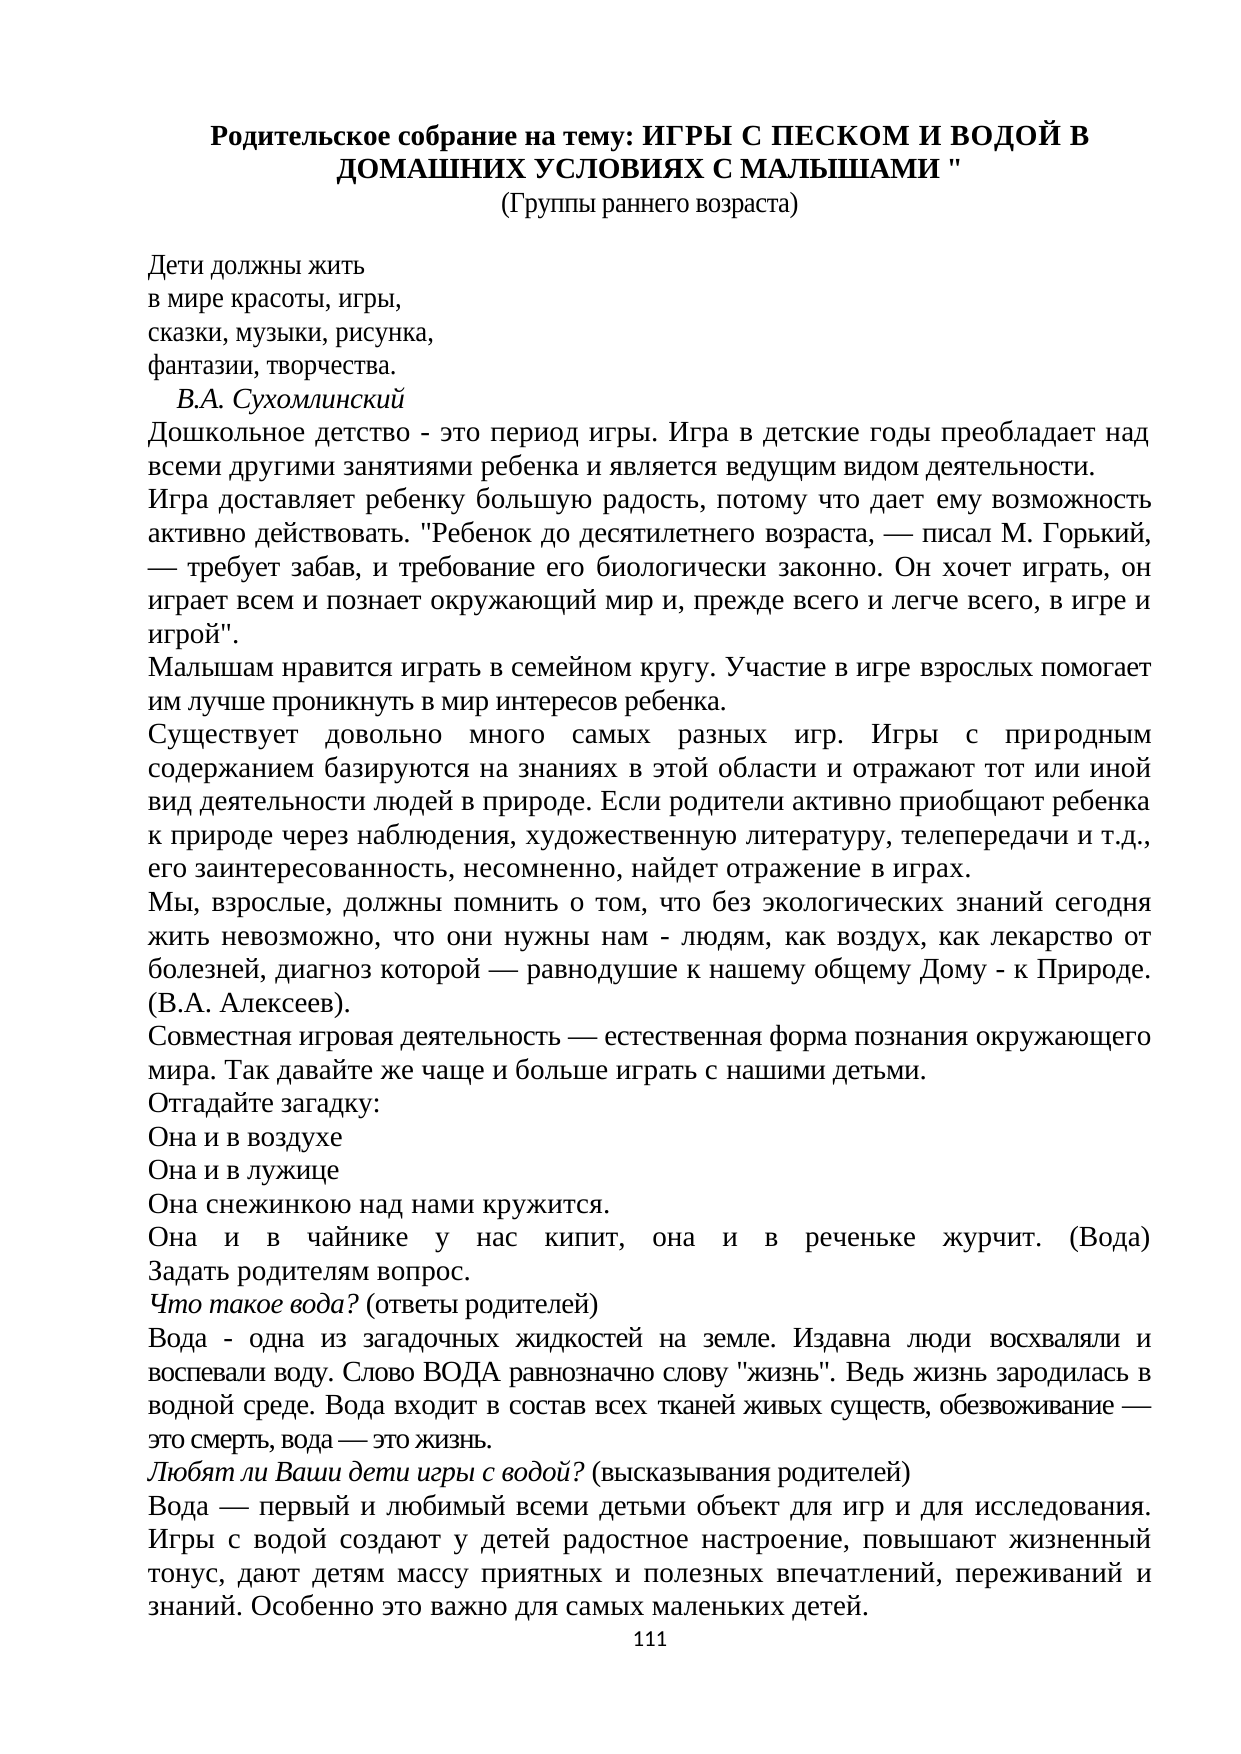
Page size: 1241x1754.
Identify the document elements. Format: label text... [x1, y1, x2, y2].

text Мы, взрослые, должны помнить о том, что без экологических знаний сегодня жить невозможно, что они нужны нам - людям, как воздух, как лекарство от болезней, диагноз которой — равнодушие к нашему общему Дому - к Природе. (В.А. Алексеев). [148, 884, 1152, 1018]
text Она и в лужице [148, 1152, 1152, 1186]
text Малышам нравится играть в семейном кругу. Участие в игре взрослых помогает им лучше проникнуть в мир интересов ребенка. [148, 649, 1152, 716]
text Она снежинкою над нами кружится. [148, 1186, 1152, 1219]
text Отгадайте загадку: [148, 1085, 1152, 1119]
text Существует довольно много самых разных игр. Игры с природным содержанием базируются на знаниях в этой области и отражают тот или иной вид деятельности людей в природе. Если родители активно приобщают ребенка к природе через наблюдения, художественную литературу, телепередачи и т.д., его заинтересованность, несомненно, найдет отражение в играх. [148, 716, 1152, 884]
text Она и в воздухе [148, 1119, 1152, 1152]
text сказки, музыки, рисунка, [148, 314, 1152, 347]
text в мире красоты, игры, [148, 280, 1152, 314]
text Вода - одна из загадочных жидкостей на земле. Издавна люди восхваляли и воспевали воду. Слово ВОДА равнозначно слову "жизнь". Ведь жизнь зародилась в водной среде. Вода входит в состав всех тканей живых существ, обезвоживание — это смерть, вода — это жизнь. [148, 1320, 1152, 1454]
text Дети должны жить [148, 219, 1152, 280]
text Вода — первый и любимый всеми детьми объект для игр и для исследования. Игры с водой создают у детей радостное настроение, повышают жизненный тонус, дают детям массу приятных и полезных впечатлений, переживаний и знаний. Особенно это важно для самых маленьких детей. [148, 1488, 1152, 1622]
text Любят ли Ваши дети игры с водой? (высказывания родителей) [148, 1454, 1152, 1488]
text Игра доставляет ребенку большую радость, потому что дает ему возможность активно действовать. "Ребенок до десятилетнего возраста, — писал М. Горький, — требует забав, и требование его биологически законно. Он хочет играть, он играет всем и познает окружающий мир и, прежде всего и легче всего, в игре и игрой". [148, 482, 1152, 649]
text Родительское собрание на тему: ИГРЫ С ПЕСКОМ И ВОДОЙ В ДОМАШНИХ УСЛОВИЯХ С МАЛЫШАМИ " [148, 118, 1152, 185]
text Что такое вода? (ответы родителей) [148, 1287, 1152, 1320]
text Она и в чайнике у нас кипит, она и в реченьке журчит. (Вода) Задать родителям вопрос. [148, 1219, 1152, 1287]
text Дошкольное детство - это период игры. Игра в детские годы преобладает над всеми другими занятиями ребенка и является ведущим видом деятельности. [148, 414, 1152, 482]
text фантазии, творчества. [148, 347, 1152, 381]
text Совместная игровая деятельность — естественная форма познания окружающего мира. Так давайте же чаще и больше играть с нашими детьми. [148, 1018, 1152, 1085]
text (Группы раннего возраста) [148, 185, 1152, 219]
text В.А. Сухомлинский [148, 381, 1152, 414]
